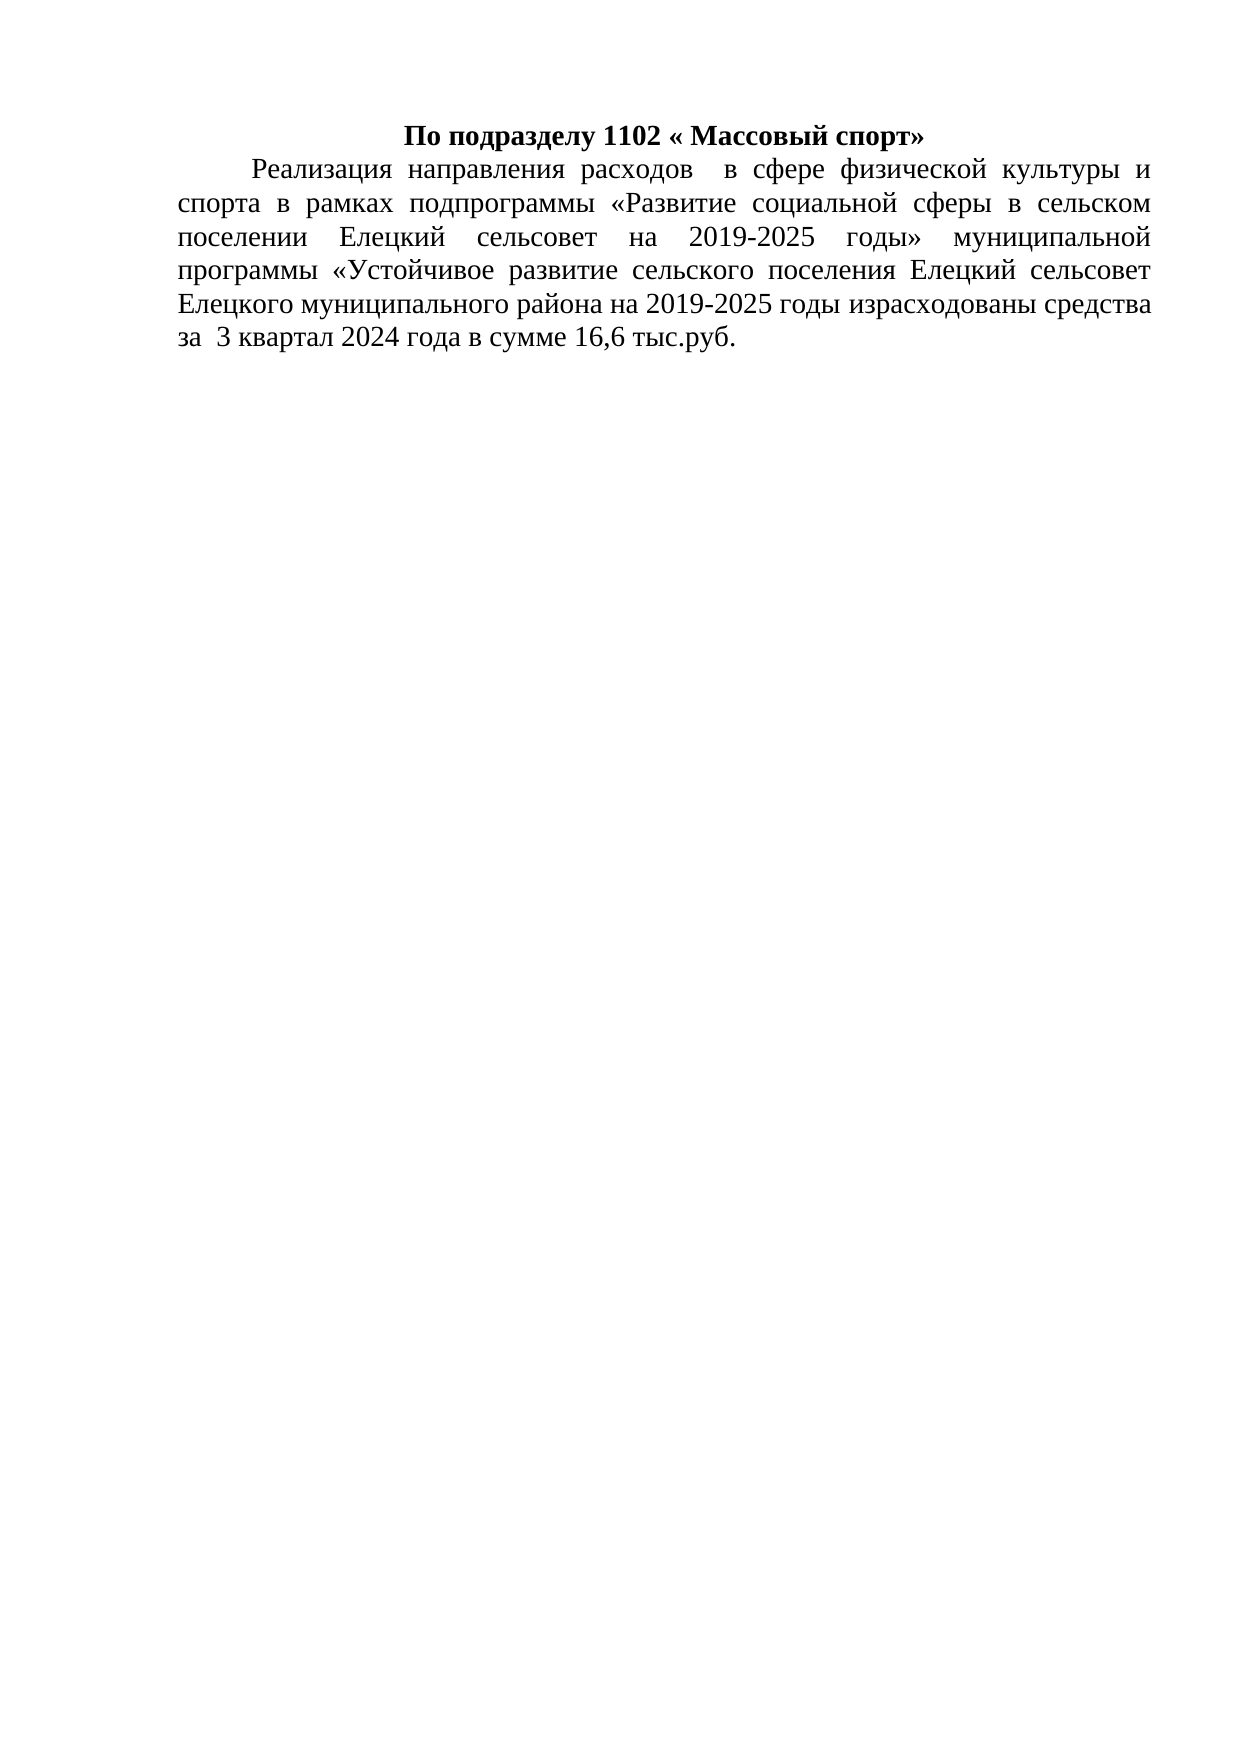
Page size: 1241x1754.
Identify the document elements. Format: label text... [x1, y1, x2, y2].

text Реализация направления расходов в сфере физической культуры и спорта в рамках подпрограммы «Развитие социальной сферы в сельском поселении Елецкий сельсовет на 2019-2025 годы» муниципальной программы «Устойчивое развитие сельского поселения Елецкий сельсовет Елецкого муниципального района на 2019-2025 годы израсходованы средства за 3 квартал 2024 года в сумме 16,6 тыс.руб. [177, 152, 1152, 353]
text По подразделу 1102 « Массовый спорт» [177, 118, 1152, 152]
